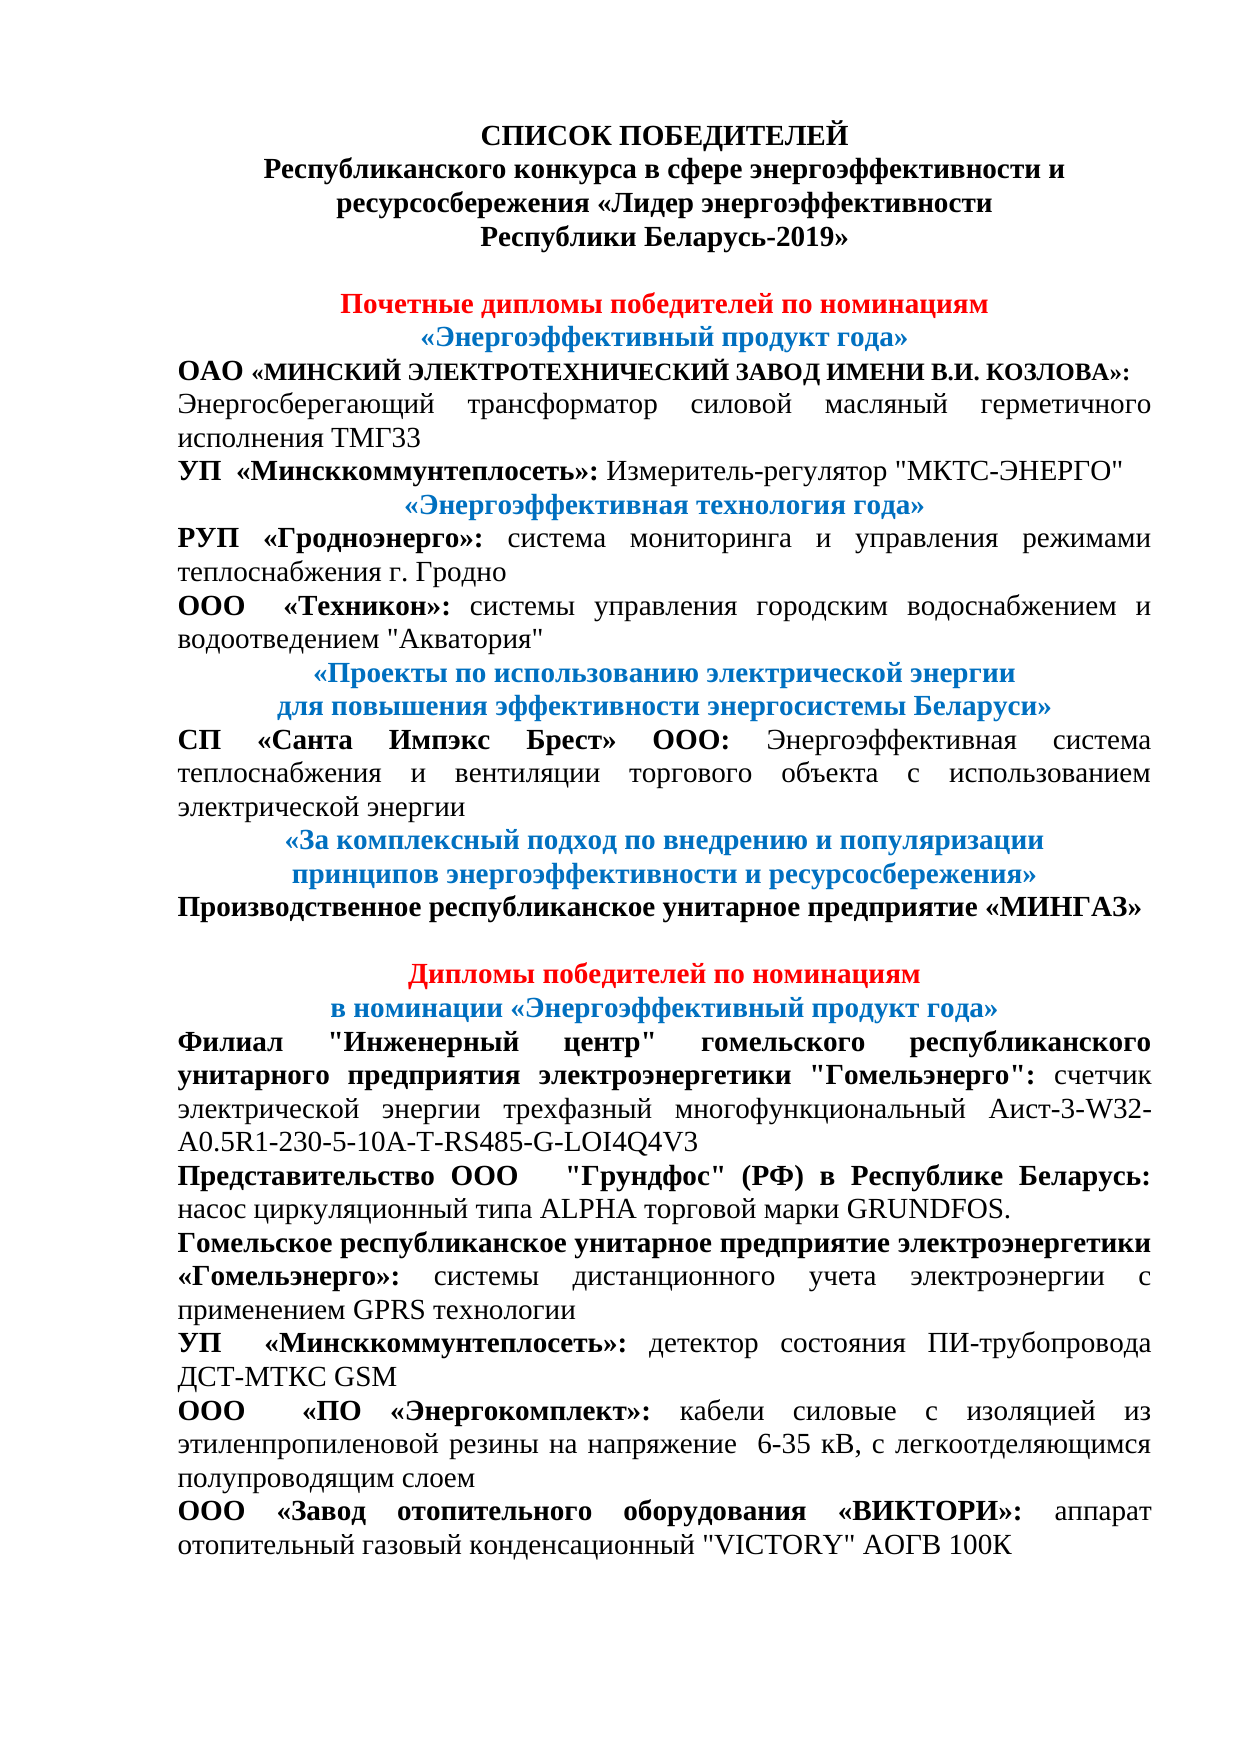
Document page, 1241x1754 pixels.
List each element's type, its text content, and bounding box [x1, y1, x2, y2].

text Энергосберегающий трансформатор силовой масляный герметичного исполнения ТМГ33 [177, 386, 1152, 453]
text ООО «Завод отопительного оборудования «ВИКТОРИ»: аппарат отопительный газовый конденсационный "VICTORY" АОГВ 100К [177, 1493, 1152, 1560]
text Гомельское республиканское унитарное предприятие электроэнергетики «Гомельэнерго»: системы дистанционного учета электроэнергии с применением GPRS технологии [177, 1225, 1152, 1326]
text ООО «ПО «Энергокомплект»: кабели силовые с изоляцией из этиленпропиленовой резины на напряжение 6-35 кВ, с легкоотделяющимся полупроводящим слоем [177, 1393, 1152, 1493]
text Почетные дипломы победителей по номинациям [177, 286, 1152, 319]
text принципов энергоэффективности и ресурсосбережения» [177, 856, 1152, 889]
text «Проекты по использованию электрической энергии [177, 655, 1152, 688]
text ООО «Техникон»: системы управления городским водоснабжением и водоотведением "Акватория" [177, 588, 1152, 655]
text в номинации «Энергоэффективный продукт года» [177, 990, 1152, 1024]
text «Энергоэффективный продукт года» [177, 319, 1152, 353]
text УП «Минсккоммунтеплосеть»: детектор состояния ПИ-трубопровода ДСТ-МТКС GSM [177, 1326, 1152, 1393]
text РУП «Гродноэнерго»: система мониторинга и управления режимами теплоснабжения г. Гродно [177, 521, 1152, 588]
text Филиал "Инженерный центр" гомельского республиканского унитарного предприятия электроэнергетики "Гомельэнерго": счетчик электрической энергии трехфазный многофункциональный Аист-3-W32-A0.5R1-230-5-10A-T-RS485-G-LOI4Q4V3 [177, 1024, 1152, 1158]
text ОАО «МИНСКИЙ ЭЛЕКТРОТЕХНИЧЕСКИЙ ЗАВОД ИМЕНИ В.И. КОЗЛОВА»: [177, 353, 1152, 386]
text СПИСОК ПОБЕДИТЕЛЕЙ [177, 118, 1152, 152]
text для повышения эффективности энергосистемы Беларуси» [177, 688, 1152, 722]
text Производственное республиканское унитарное предприятие «МИНГАЗ» [177, 889, 1152, 923]
text Представительство ООО "Грундфос" (РФ) в Республике Беларусь: насос циркуляционный типа ALPHA торговой марки GRUNDFOS. [177, 1158, 1152, 1225]
text «Энергоэффективная технология года» [177, 487, 1152, 521]
text «За комплексный подход по внедрению и популяризации [177, 822, 1152, 856]
text Дипломы победителей по номинациям [177, 957, 1152, 990]
text Республики Беларусь-2019» [177, 219, 1152, 252]
text Республиканского конкурса в сфере энергоэффективности и ресурсосбережения «Лидер энергоэффективности [177, 152, 1152, 219]
text УП «Минсккоммунтеплосеть»: Измеритель-регулятор "МКТС-ЭНЕРГО" [177, 453, 1152, 487]
text СП «Санта Импэкс Брест» ООО: Энергоэффективная система теплоснабжения и вентиляции торгового объекта с использованием электрической энергии [177, 722, 1152, 822]
